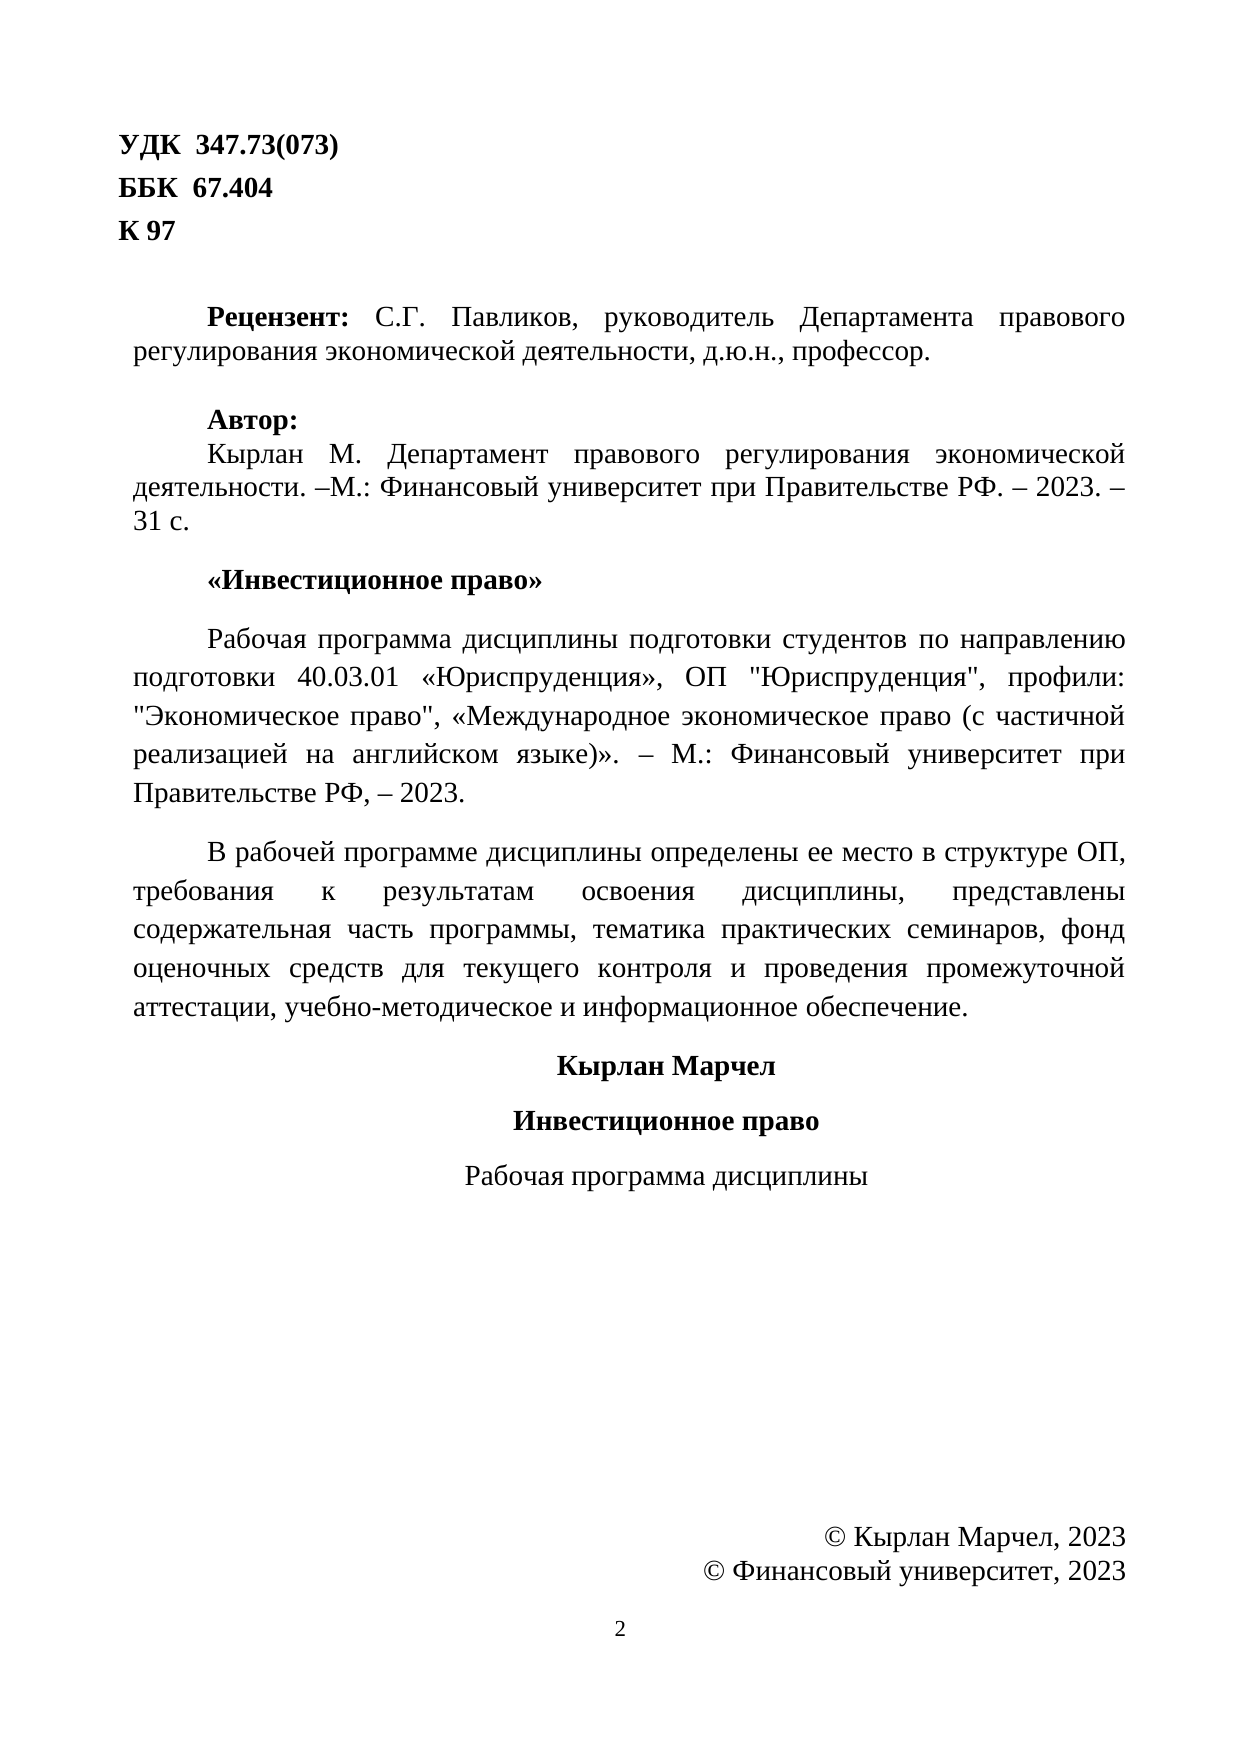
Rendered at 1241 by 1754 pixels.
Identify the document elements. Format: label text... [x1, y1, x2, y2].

text © Финансовый университет, 2023 [118, 1553, 1126, 1587]
text Рабочая программа дисциплины подготовки студентов по направлению подготовки 40.03.01 «Юриспруденция», ОП "Юриспруденция", профили: "Экономическое право", «Международное экономическое право (с частичной реализацией на английском языке)». – М.: Финансовый университет при Правительстве РФ, – 2023. [133, 621, 1126, 809]
text «Инвестиционное право» [133, 562, 1126, 595]
text Рабочая программа дисциплины [133, 1158, 1126, 1191]
text Кырлан Марчел [133, 1048, 1126, 1082]
text Инвестиционное право [133, 1103, 1126, 1137]
text В рабочей программе дисциплины определены ее место в структуре ОП, требования к результатам освоения дисциплины, представлены содержательная часть программы, тематика практических семинаров, фонд оценочных средств для текущего контроля и проведения промежуточной аттестации, учебно-методическое и информационное обеспечение. [133, 834, 1126, 1022]
text Рецензент: С.Г. Павликов, руководитель Департамента правового регулирования экономической деятельности, д.ю.н., профессор. [133, 299, 1126, 366]
text Кырлан М. Департамент правового регулирования экономической деятельности. –М.: Финансовый университет при Правительстве РФ. – 2023. –31 с. [133, 436, 1126, 536]
text © Кырлан Марчел, 2023 [118, 1519, 1126, 1553]
text УДК 347.73(073) [118, 127, 1126, 161]
text Автор: [133, 402, 1126, 436]
text К 97 [118, 213, 1126, 247]
text ББК 67.404 [118, 170, 1126, 204]
